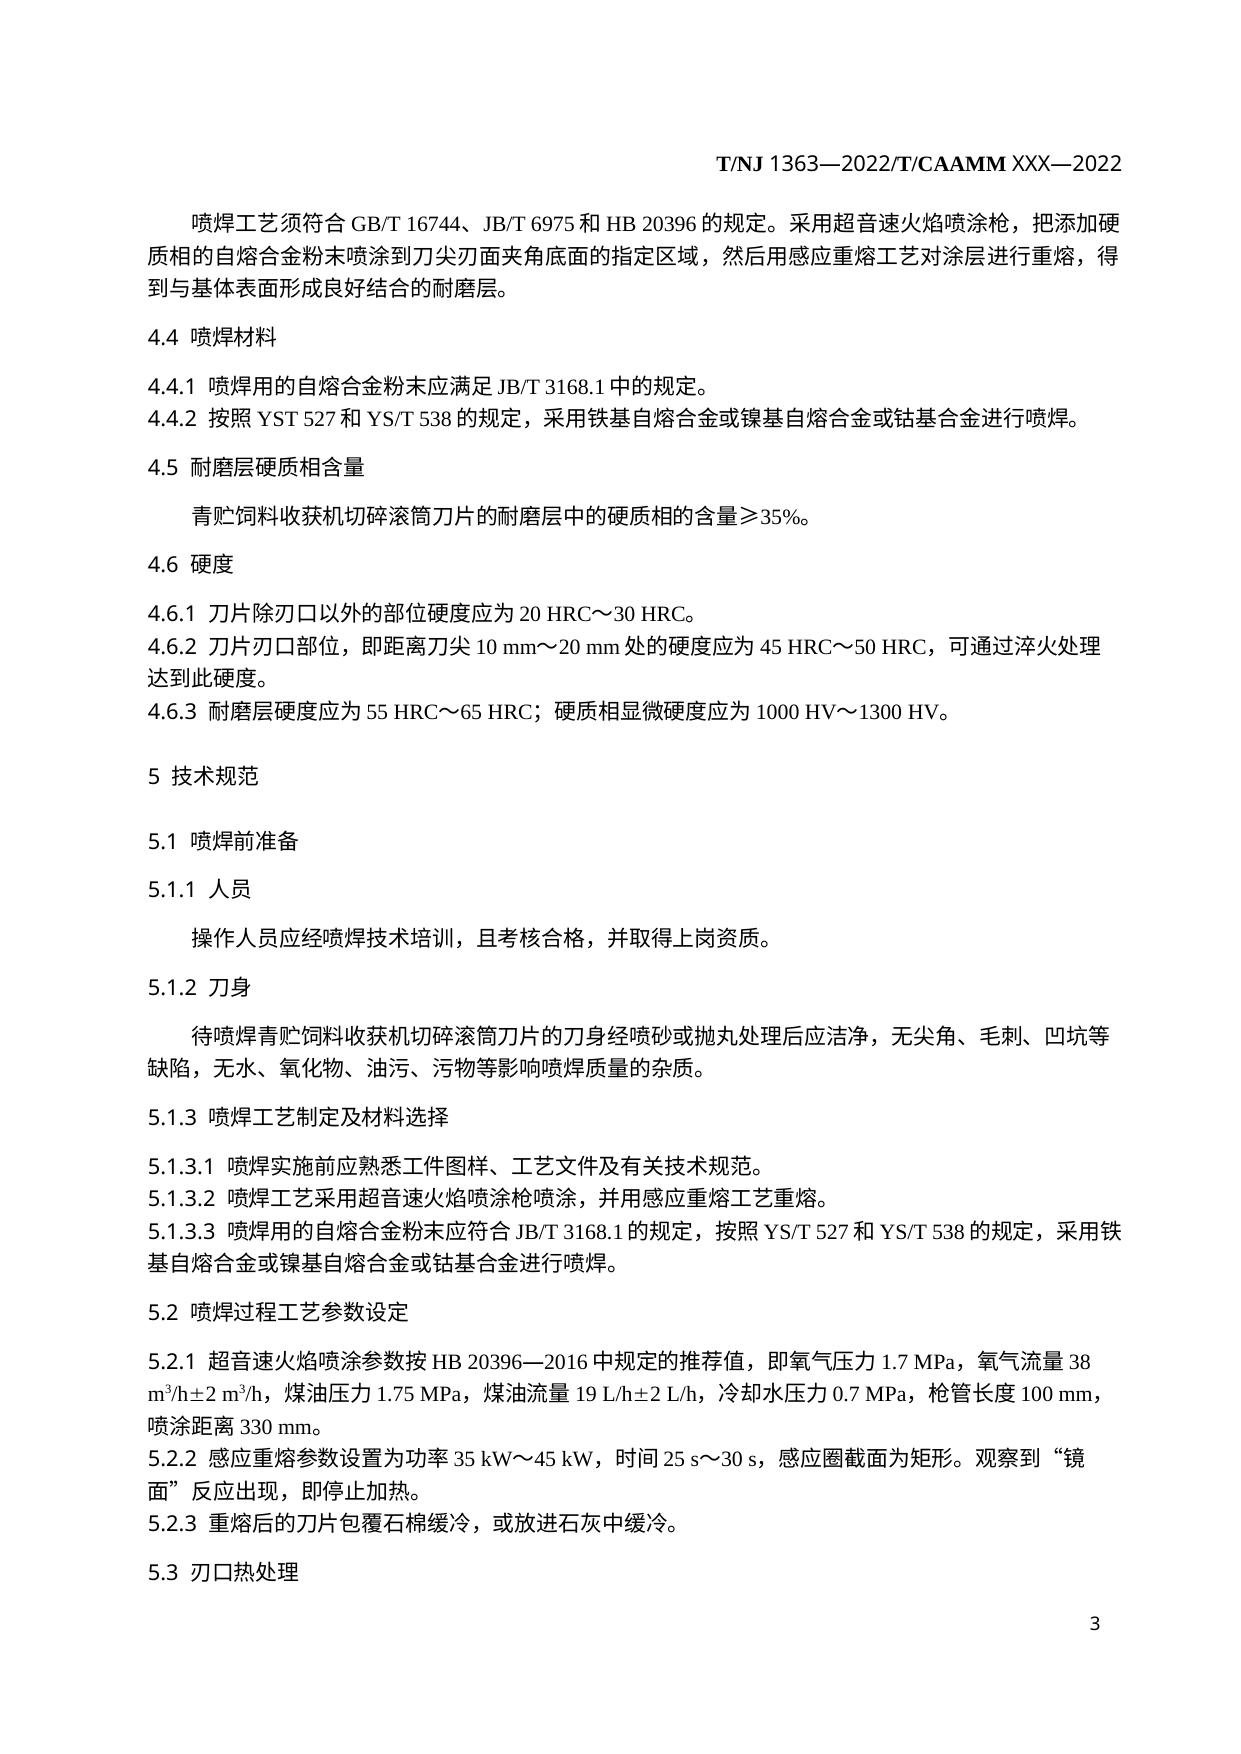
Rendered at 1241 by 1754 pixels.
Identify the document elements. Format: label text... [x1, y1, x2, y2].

text 操作人员应经喷焊技术培训，且考核合格，并取得上岗资质。 [148, 921, 1122, 953]
text 5.1.3.2 喷焊工艺采用超音速火焰喷涂枪喷涂，并用感应重熔工艺重熔。 [148, 1181, 1122, 1213]
text 4.6.1 刀片除刃口以外的部位硬度应为20 HRC～30 HRC。 [148, 596, 1122, 628]
text 青贮饲料收获机切碎滚筒刀片的耐磨层中的硬质相的含量≥35%。 [148, 498, 1122, 531]
text 4.6.3 耐磨层硬度应为55 HRC～65 HRC；硬质相显微硬度应为1000 HV～1300 HV。 [148, 693, 1122, 726]
text 4.4 喷焊材料 [148, 320, 1122, 352]
text 4.4.2 按照YST 527和YS/T 538的规定，采用铁基自熔合金或镍基自熔合金或钴基合金进行喷焊。 [148, 401, 1122, 433]
text 5.2.2 感应重熔参数设置为功率35 kW～45 kW，时间25 s～30 s，感应圈截面为矩形。观察到“镜面”反应出现，即停止加热。 [148, 1441, 1122, 1506]
text 4.6 硬度 [148, 547, 1122, 580]
text 5.1.2 刀身 [148, 970, 1122, 1002]
text 4.5 耐磨层硬质相含量 [148, 450, 1122, 482]
text 4.6.2 刀片刃口部位，即距离刀尖10 mm～20 mm处的硬度应为45 HRC～50 HRC，可通过淬火处理达到此硬度。 [148, 628, 1122, 693]
text 5.1.3.3 喷焊用的自熔合金粉末应符合JB/T 3168.1的规定，按照YS/T 527和YS/T 538的规定，采用铁基自熔合金或镍基自熔合金或钴基合金进行喷焊。 [148, 1213, 1122, 1278]
text 5.2.3 重熔后的刀片包覆石棉缓冷，或放进石灰中缓冷。 [148, 1506, 1122, 1538]
text 5.2 喷焊过程工艺参数设定 [148, 1295, 1122, 1327]
text 5.1 喷焊前准备 [148, 823, 1122, 856]
list 5 技术规范 [148, 758, 1122, 791]
text 5.1.1 人员 [148, 872, 1122, 905]
text 待喷焊青贮饲料收获机切碎滚筒刀片的刀身经喷砂或抛丸处理后应洁净，无尖角、毛刺、凹坑等缺陷，无水、氧化物、油污、污物等影响喷焊质量的杂质。 [148, 1018, 1122, 1083]
text 喷焊工艺须符合GB/T 16744、JB/T 6975和HB 20396的规定。采用超音速火焰喷涂枪，把添加硬质相的自熔合金粉末喷涂到刀尖刃面夹角底面的指定区域，然后用感应重熔工艺对涂层进行重熔，得到与基体表面形成良好结合的耐磨层。 [148, 206, 1122, 303]
text 5.1.3 喷焊工艺制定及材料选择 [148, 1100, 1122, 1132]
text 5.1.3.1 喷焊实施前应熟悉工件图样、工艺文件及有关技术规范。 [148, 1148, 1122, 1181]
text 5.2.1 超音速火焰喷涂参数按HB 20396—2016中规定的推荐值，即氧气压力1.7 MPa，氧气流量38 m3/h2 m3/h，煤油压力1.75 MPa，煤油流量19 L/h2 L/h，冷却水压力0.7 MPa，枪管长度100 mm，喷涂距离330 mm。 [148, 1343, 1122, 1441]
text 4.4.1 喷焊用的自熔合金粉末应满足JB/T 3168.1中的规定。 [148, 368, 1122, 401]
text 5.3 刃口热处理 [148, 1555, 1122, 1587]
